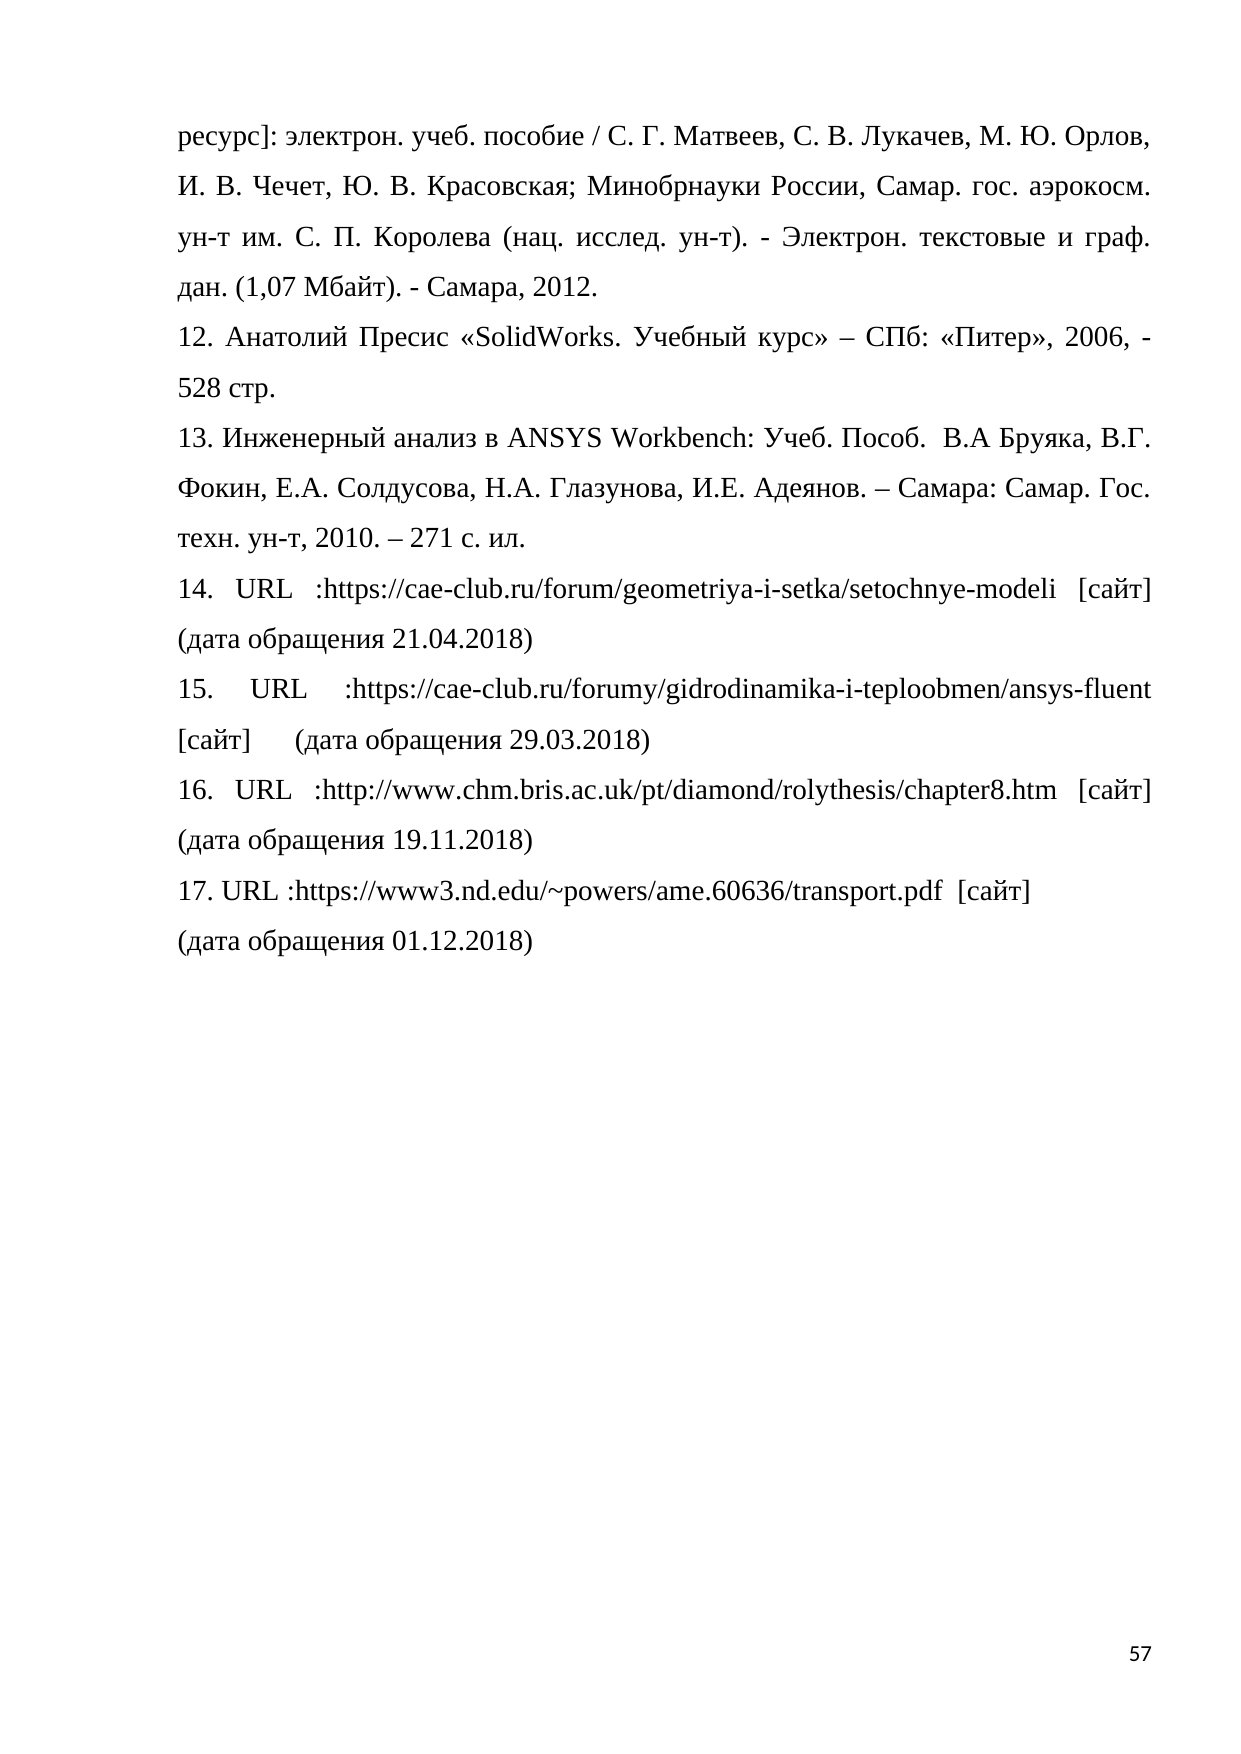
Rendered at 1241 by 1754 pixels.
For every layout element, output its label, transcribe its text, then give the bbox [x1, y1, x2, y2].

text 14. URL :https://cae-club.ru/forum/geometriya-i-setka/setochnye-modeli [сайт] (дата обращения 21.04.2018) [177, 571, 1152, 655]
text 15. URL :https://cae-club.ru/forumy/gidrodinamika-i-teploobmen/ansys-fluent [сайт] (дата обращения 29.03.2018) [177, 672, 1152, 755]
text 17. URL :https://www3.nd.edu/~powers/ame.60636/transport.pdf [сайт] [177, 873, 1152, 906]
text 16. URL :http://www.chm.bris.ac.uk/pt/diamond/rolythesis/chapter8.htm [сайт] (дата обращения 19.11.2018) [177, 772, 1152, 856]
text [177, 118, 1152, 303]
text 13. Инженерный анализ в ANSYS Workbench: Учеб. Пособ. В.А Бруяка, В.Г. Фокин, Е.А. Солдусова, Н.А. Глазунова, И.Е. Адеянов. – Самара: Самар. Гос. техн. ун-т, 2010. – 271 с. ил. [177, 420, 1152, 554]
text (дата обращения 01.12.2018) [177, 923, 1152, 957]
text 12. Анатолий Пресис «SolidWorks. Учебный курс» – СПб: «Питер», 2006, - 528 cтр. [177, 319, 1152, 403]
